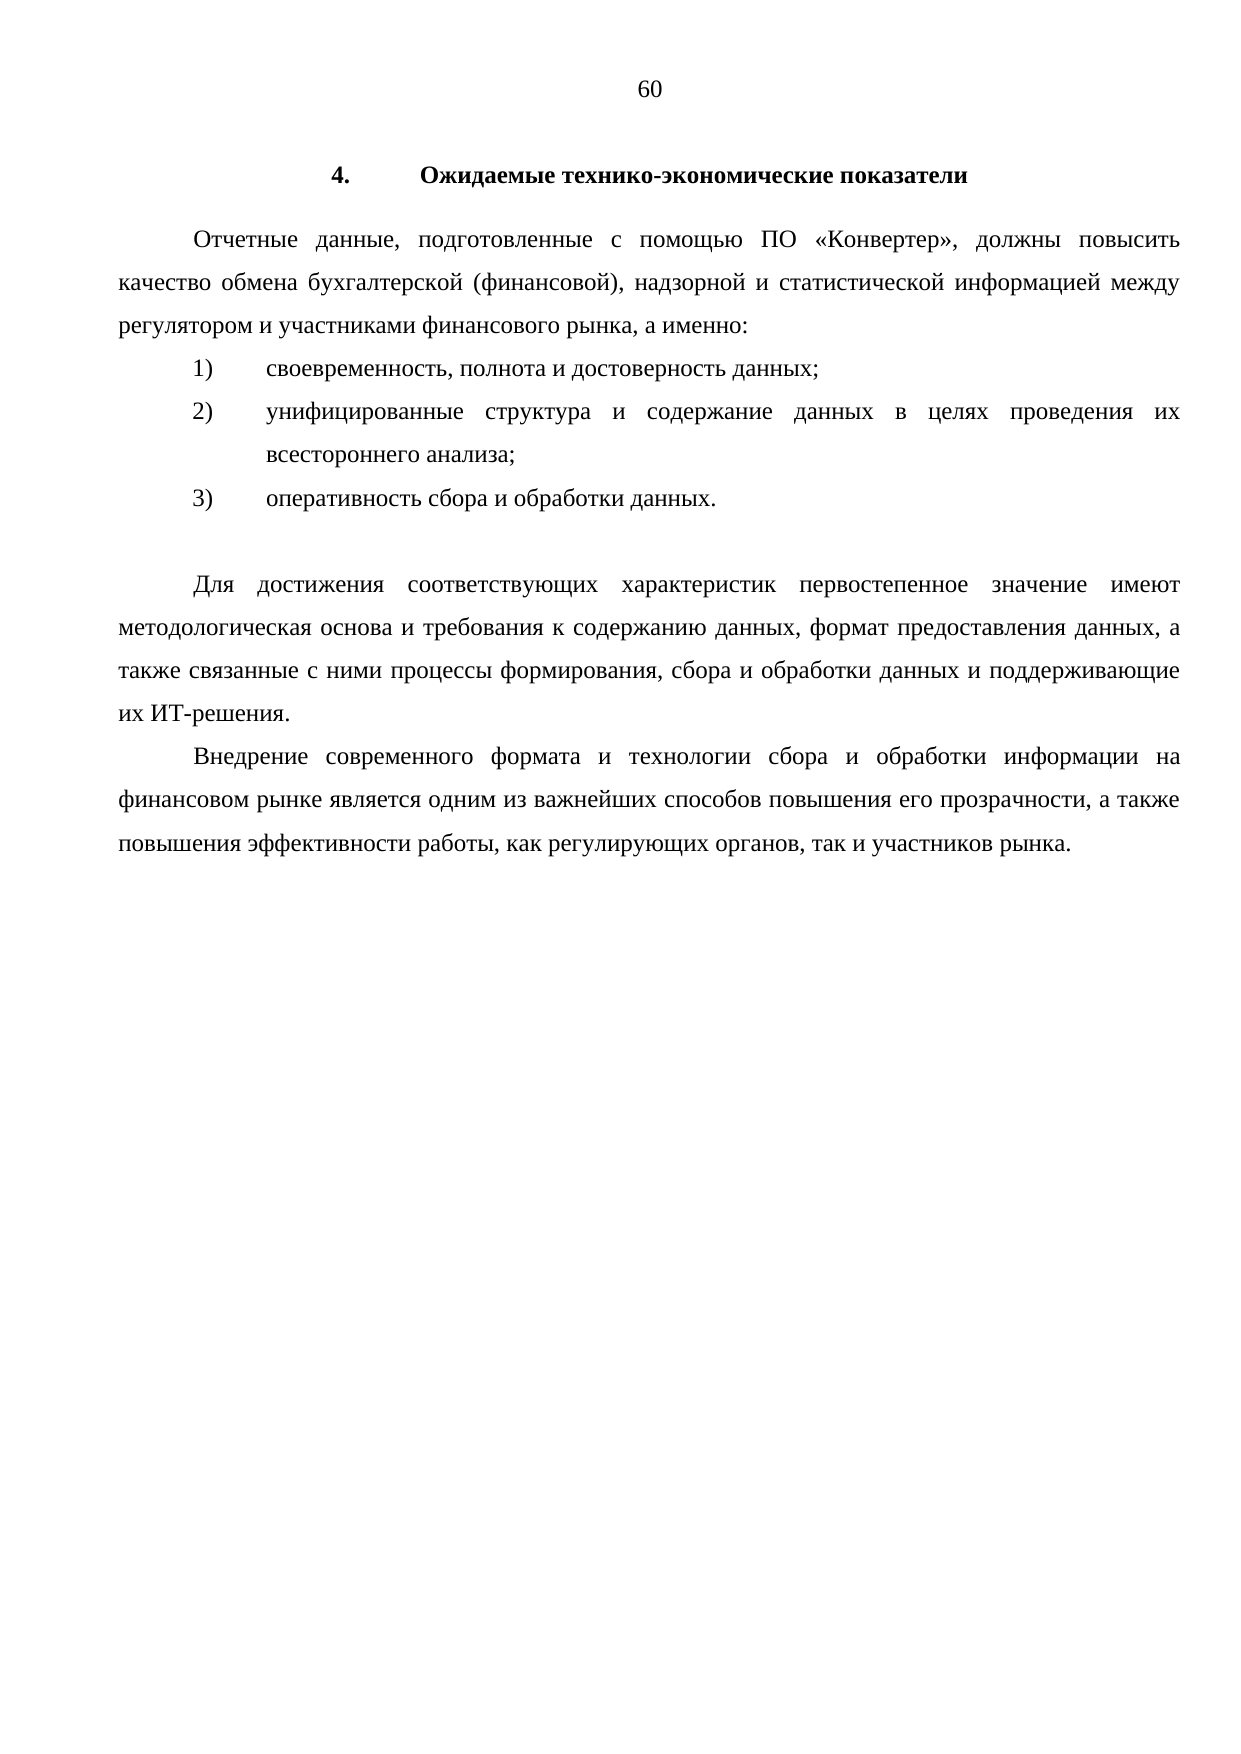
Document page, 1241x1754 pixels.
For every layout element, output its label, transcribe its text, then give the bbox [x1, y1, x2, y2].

text Внедрение современного формата и технологии сбора и обработки информации на финансовом рынке является одним из важнейших способов повышения его прозрачности, а также повышения эффективности работы, как регулирующих органов, так и участников рынка. [118, 741, 1181, 856]
text Ожидаемые технико-экономические показатели [118, 160, 1181, 189]
text Для достижения соответствующих характеристик первостепенное значение имеют методологическая основа и требования к содержанию данных, формат предоставления данных, а также связанные с ними процессы формирования, сбора и обработки данных и поддерживающие их ИТ-решения. [118, 569, 1181, 727]
text Отчетные данные, подготовленные с помощью ПО «Конвертер», должны повысить качество обмена бухгалтерской (финансовой), надзорной и статистической информацией между регулятором и участниками финансового рынка, а именно: [118, 224, 1181, 339]
list унифицированные структура и содержание данных в целях проведения их всестороннего анализа; [192, 396, 1181, 468]
list своевременность, полнота и достоверность данных; [192, 353, 1181, 382]
list оперативность сбора и обработки данных. [192, 483, 1181, 511]
